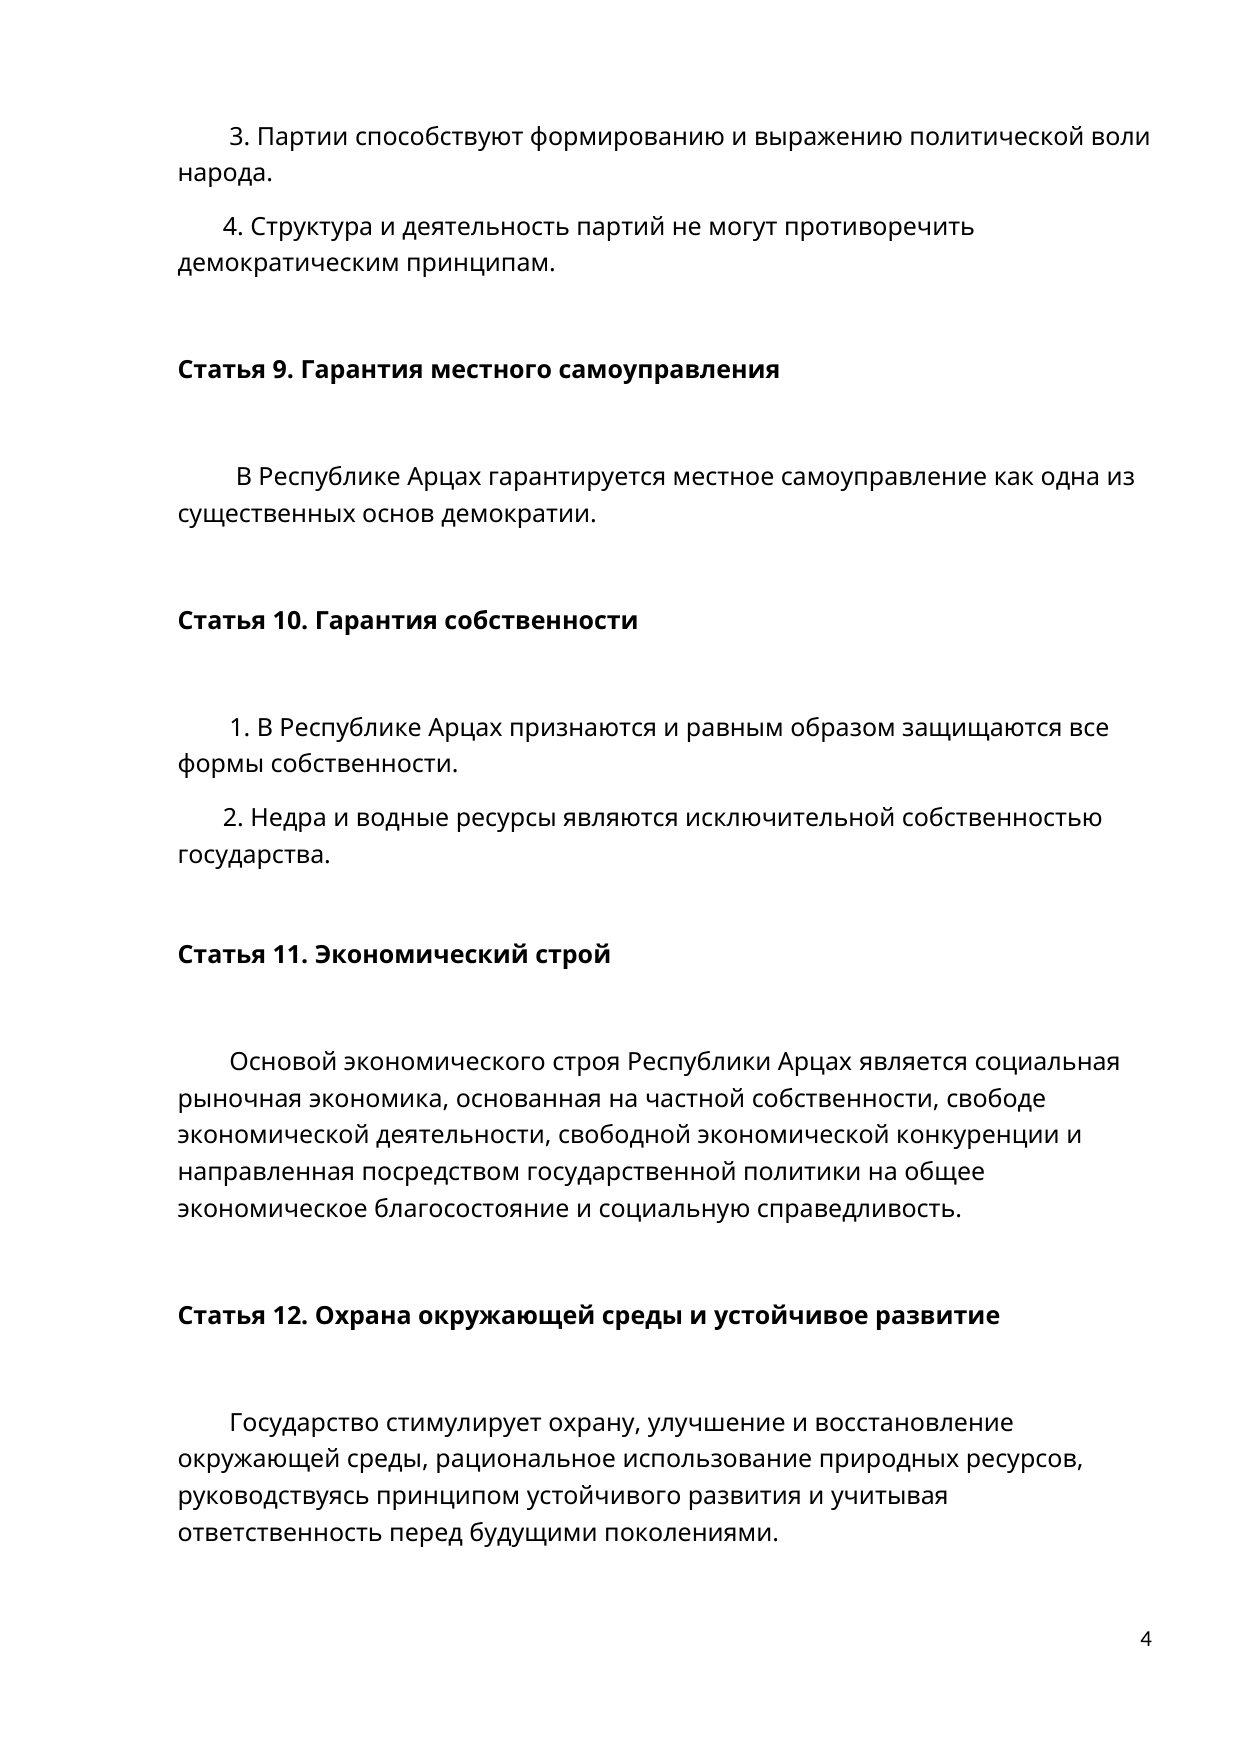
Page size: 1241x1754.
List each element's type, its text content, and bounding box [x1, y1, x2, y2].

text Статья 10. Гарантия собственности [177, 602, 1152, 637]
text 3. Партии способствуют формированию и выражению политической воли народа. [177, 118, 1152, 189]
text 2. Недра и водные ресурсы являются исключительной собственностью государства. [177, 799, 1152, 870]
text Государство стимулирует охрану, улучшение и восстановление окружающей среды, рациональное использование природных ресурсов, руководствуясь принципом устойчивого развития и учитывая ответственность перед будущими поколениями. [177, 1404, 1152, 1549]
text В Республике Арцах гарантируется местное самоуправление как одна из существенных основ демократии. [177, 459, 1152, 530]
text 1. В Республике Арцах признаются и равным образом защищаются все формы собственности. [177, 709, 1152, 780]
text Статья 11. Экономический строй [177, 937, 1152, 971]
text Статья 12. Охрана окружающей среды и устойчивое развитие [177, 1297, 1152, 1332]
text Статья 9. Гарантия местного самоуправления [177, 352, 1152, 386]
text 4. Структура и деятельность партий не могут противоречить демократическим принципам. [177, 208, 1152, 279]
text Основой экономического строя Республики Арцах является социальная рыночная экономика, основанная на частной собственности, свободе экономической деятельности, свободной экономической конкуренции и направленная посредством государственной политики на общее экономическое благосостояние и социальную справедливость. [177, 1043, 1152, 1225]
